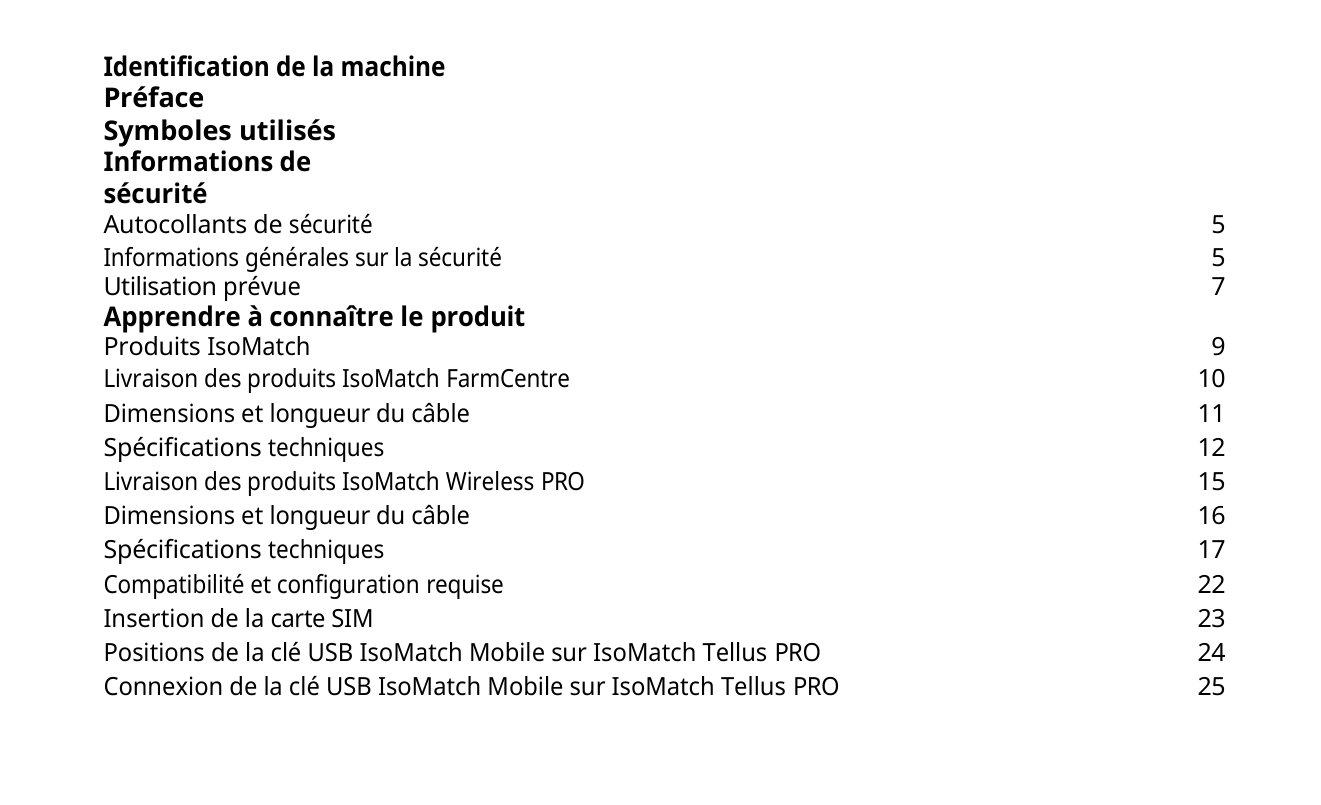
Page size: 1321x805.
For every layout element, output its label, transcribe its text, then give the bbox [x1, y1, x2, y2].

text Symboles utilisés Informations de sécurité [103, 115, 357, 211]
text Identification de la machine Préface [103, 51, 463, 115]
